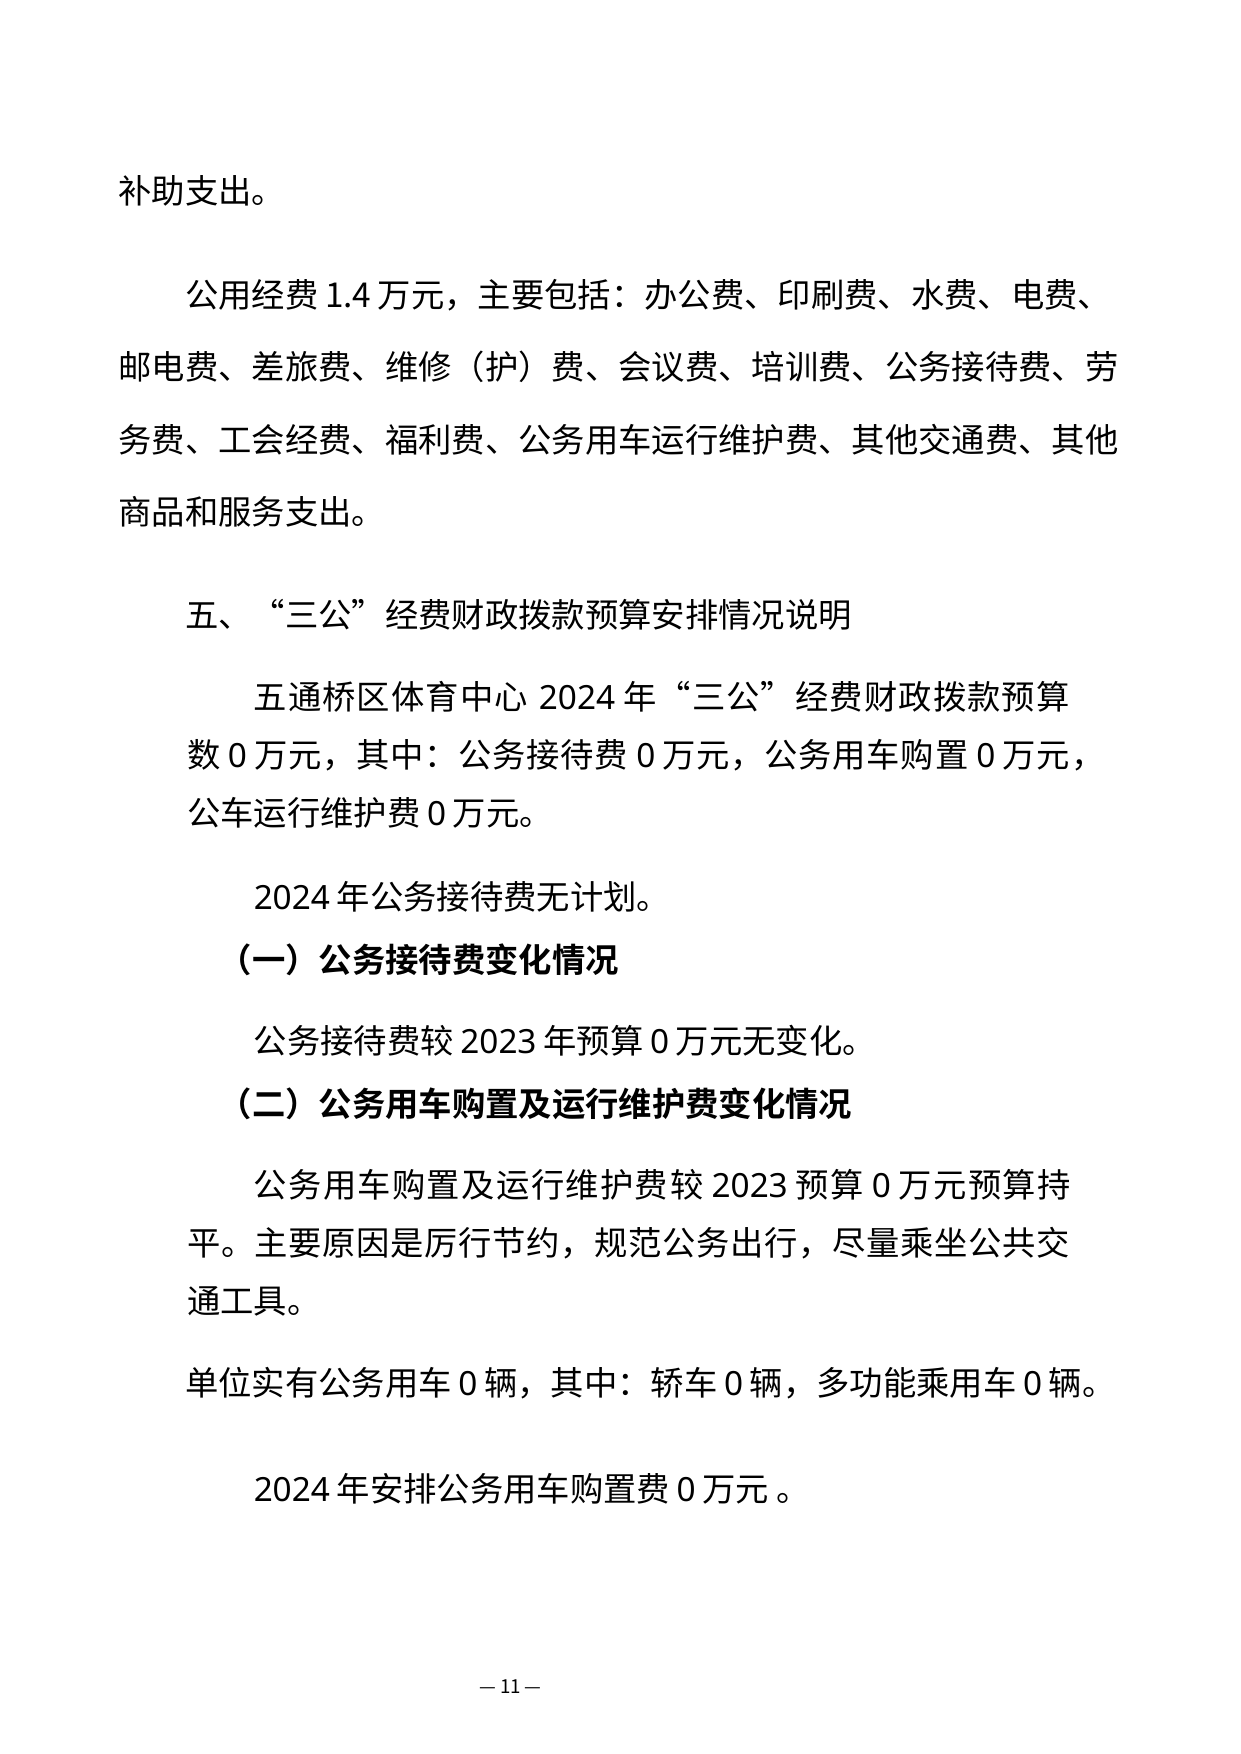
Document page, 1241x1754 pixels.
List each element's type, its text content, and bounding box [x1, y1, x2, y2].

subtitle （一）公务接待费变化情况 [118, 933, 1140, 982]
list 2024年安排公务用车购置费0万元 。 [187, 1454, 1071, 1513]
list 公务接待费较2023年预算0万元无变化。 [187, 1007, 1071, 1065]
list 公务用车购置及运行维护费较2023预算0万元预算持平。主要原因是厉行节约，规范公务出行，尽量乘坐公共交通工具。 [187, 1151, 1071, 1326]
list 五通桥区体育中心 2024年“三公”经费财政拨款预算数0万元，其中：公务接待费0万元，公务用车购置0万元，公车运行维护费0万元。 [187, 662, 1071, 837]
list 2024年公务接待费无计划。 [187, 862, 1071, 921]
subtitle （二）公务用车购置及运行维护费变化情况 [118, 1077, 1140, 1126]
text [118, 165, 1140, 213]
text 公用经费1.4万元，主要包括：办公费、印刷费、水费、电费、邮电费、差旅费、维修（护）费、会议费、培训费、公务接待费、劳务费、工会经费、福利费、公务用车运行维护费、其他交通费、其他商品和服务支出。 [118, 269, 1140, 534]
text 五、“三公”经费财政拨款预算安排情况说明 [118, 589, 1140, 637]
text 单位实有公务用车0辆，其中：轿车0辆，多功能乘用车0辆。 [118, 1357, 1140, 1405]
